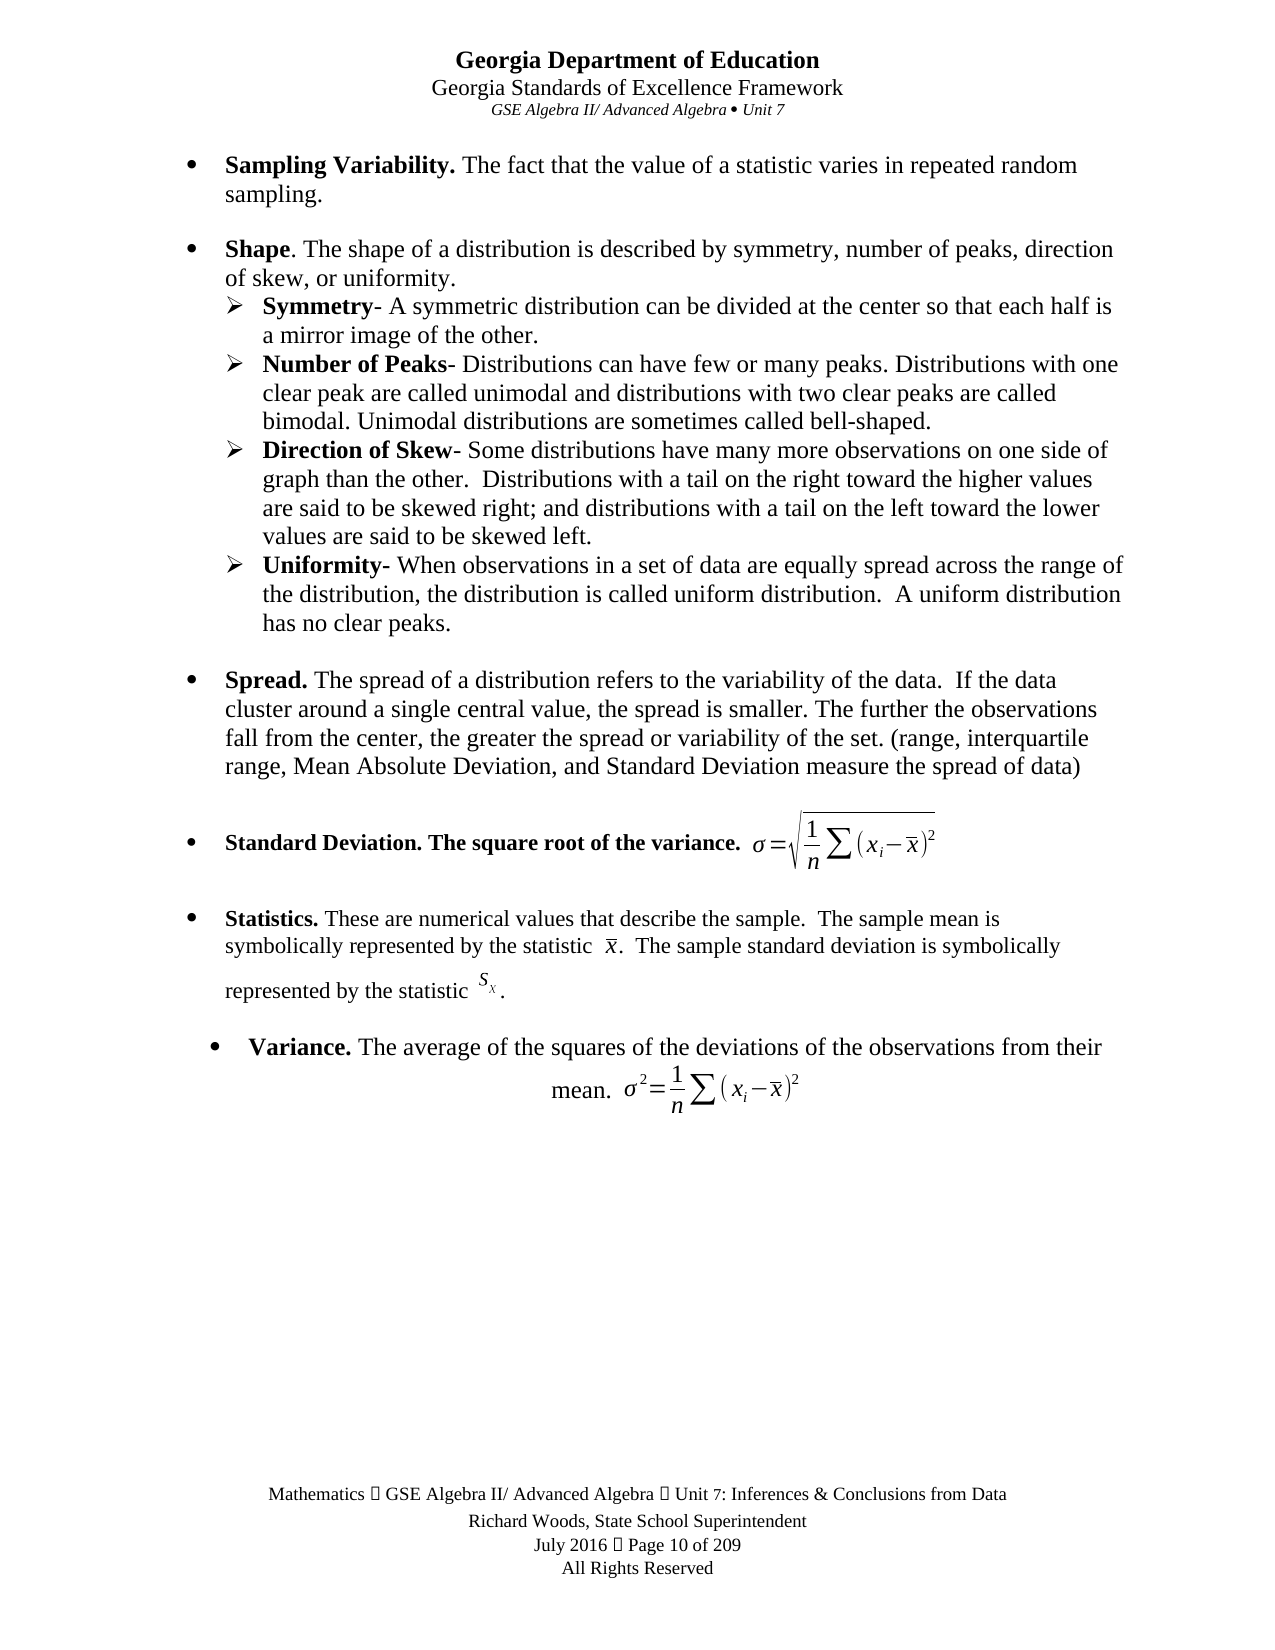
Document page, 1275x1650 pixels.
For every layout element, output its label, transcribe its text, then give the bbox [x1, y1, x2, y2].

list Uniformity- When observations in a set of data are equally spread across the range of the distribution, the distribution is called uniform distribution. A uniform distribution has no clear peaks. [225, 550, 1125, 636]
list Spread. The spread of a distribution refers to the variability of the data. If the data cluster around a single central value, the spread is smaller. The further the observations fall from the center, the greater the spread or variability of the set. (range, interquartile range, Mean Absolute Deviation, and Standard Deviation measure the spread of data) [187, 665, 1125, 780]
list Sampling Variability. The fact that the value of a statistic varies in repeated random sampling. [187, 150, 1125, 207]
list Variance. The average of the squares of the deviations of the observations from their mean. [187, 1032, 1125, 1119]
list Symmetry- A symmetric distribution can be divided at the center so that each half is a mirror image of the other. [225, 291, 1125, 349]
list Number of Peaks- Distributions can have few or many peaks. Distributions with one clear peak are called unimodal and distributions with two clear peaks are called bimodal. Unimodal distributions are sometimes called bell-shaped. [225, 349, 1125, 435]
list Standard Deviation. The square root of the variance. [187, 810, 1125, 874]
list Statistics. These are numerical values that describe the sample. The sample mean is symbolically represented by the statistic . The sample standard deviation is symbolically represented by the statistic . [187, 904, 1125, 1003]
list Direction of Skew- Some distributions have many more observations on one side of graph than the other. Distributions with a tail on the right toward the higher values are said to be skewed right; and distributions with a tail on the left toward the lower values are said to be skewed left. [225, 435, 1125, 550]
list Shape. The shape of a distribution is described by symmetry, number of peaks, direction of skew, or uniformity. [187, 234, 1125, 291]
